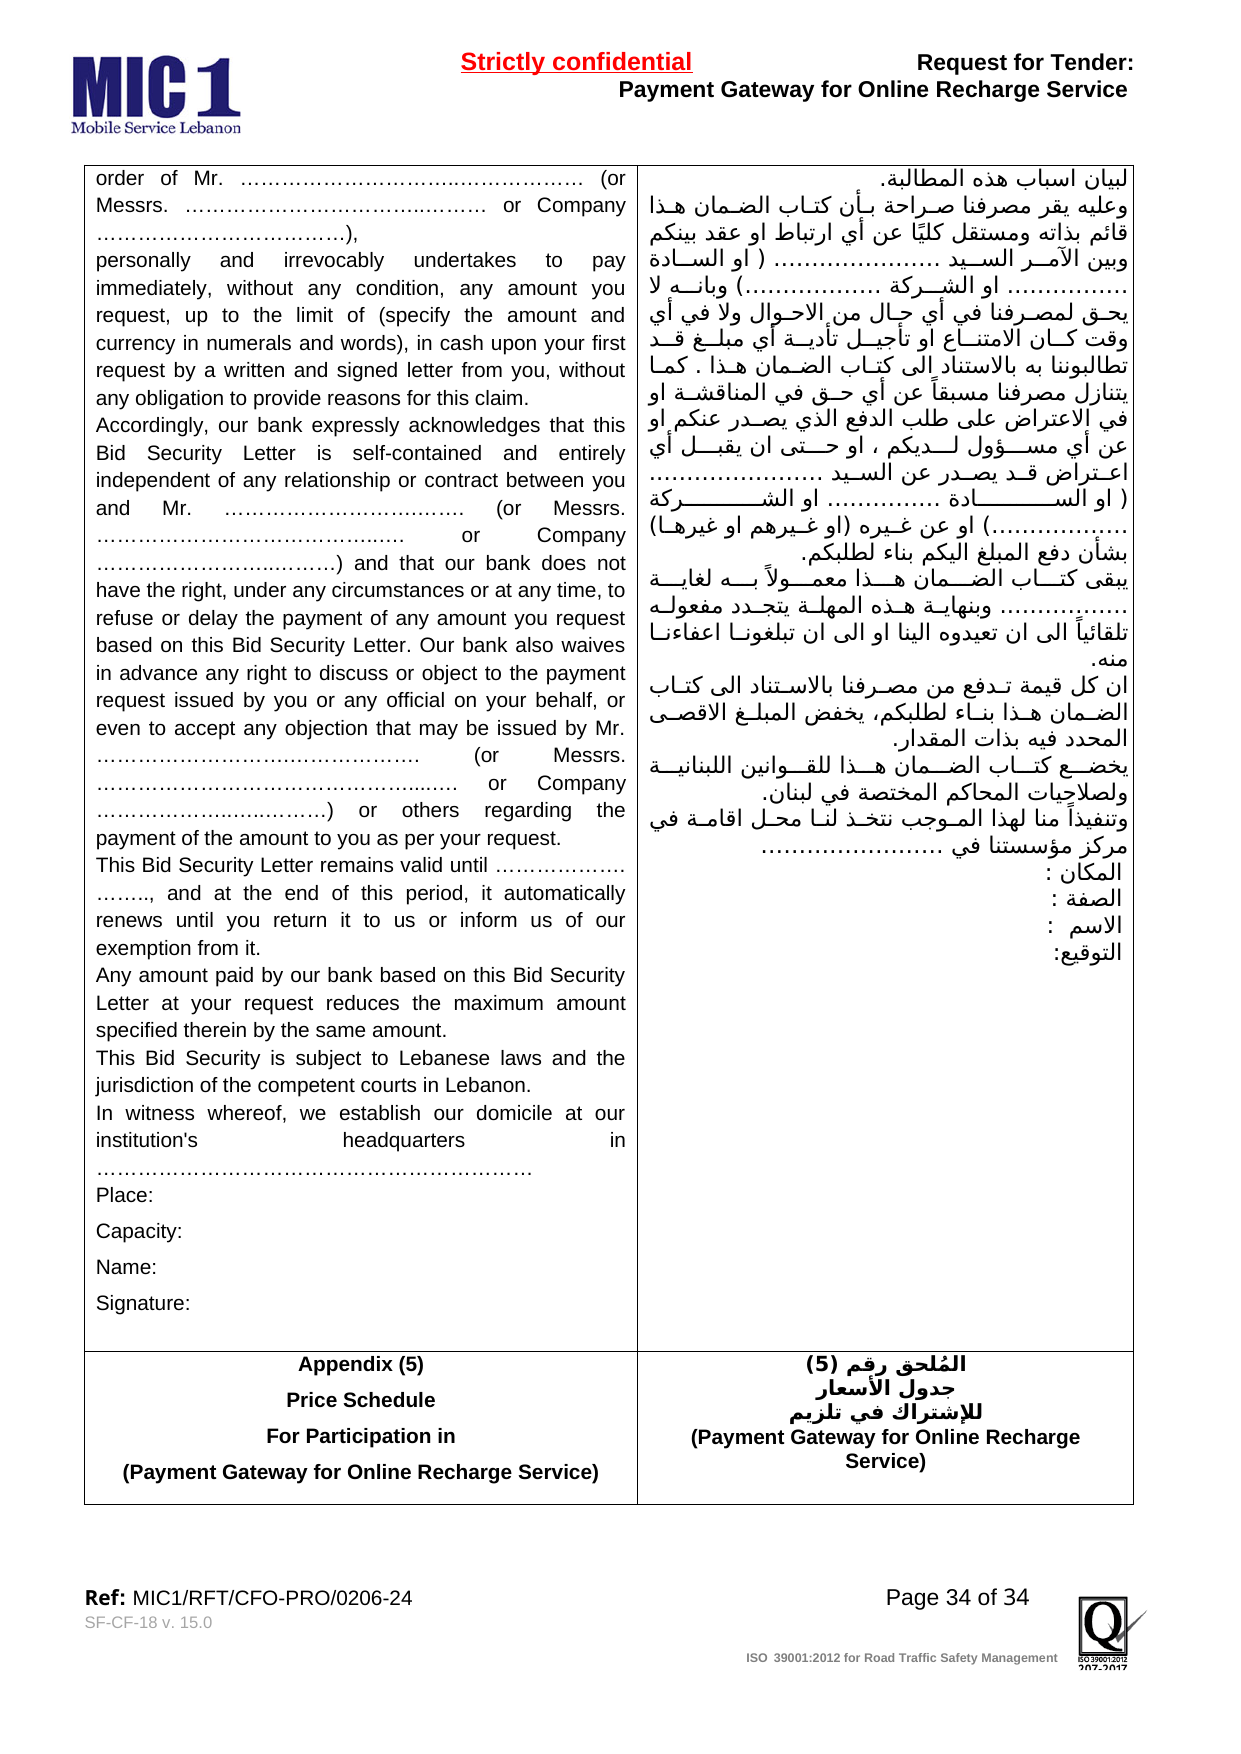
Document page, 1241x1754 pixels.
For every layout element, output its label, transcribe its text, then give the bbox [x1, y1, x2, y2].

table_cell Appendix (5) Price Schedule For Participation in (Payment Gateway for Online Recharge Service) [85, 1352, 637, 1504]
picture [1075, 1594, 1137, 1670]
picture [68, 52, 240, 133]
table_cell المُلحق رقم (5) جدول الأسعار للإشتراك في تلزيم (Payment Gateway for Online Recharge Service) [638, 1352, 1133, 1504]
